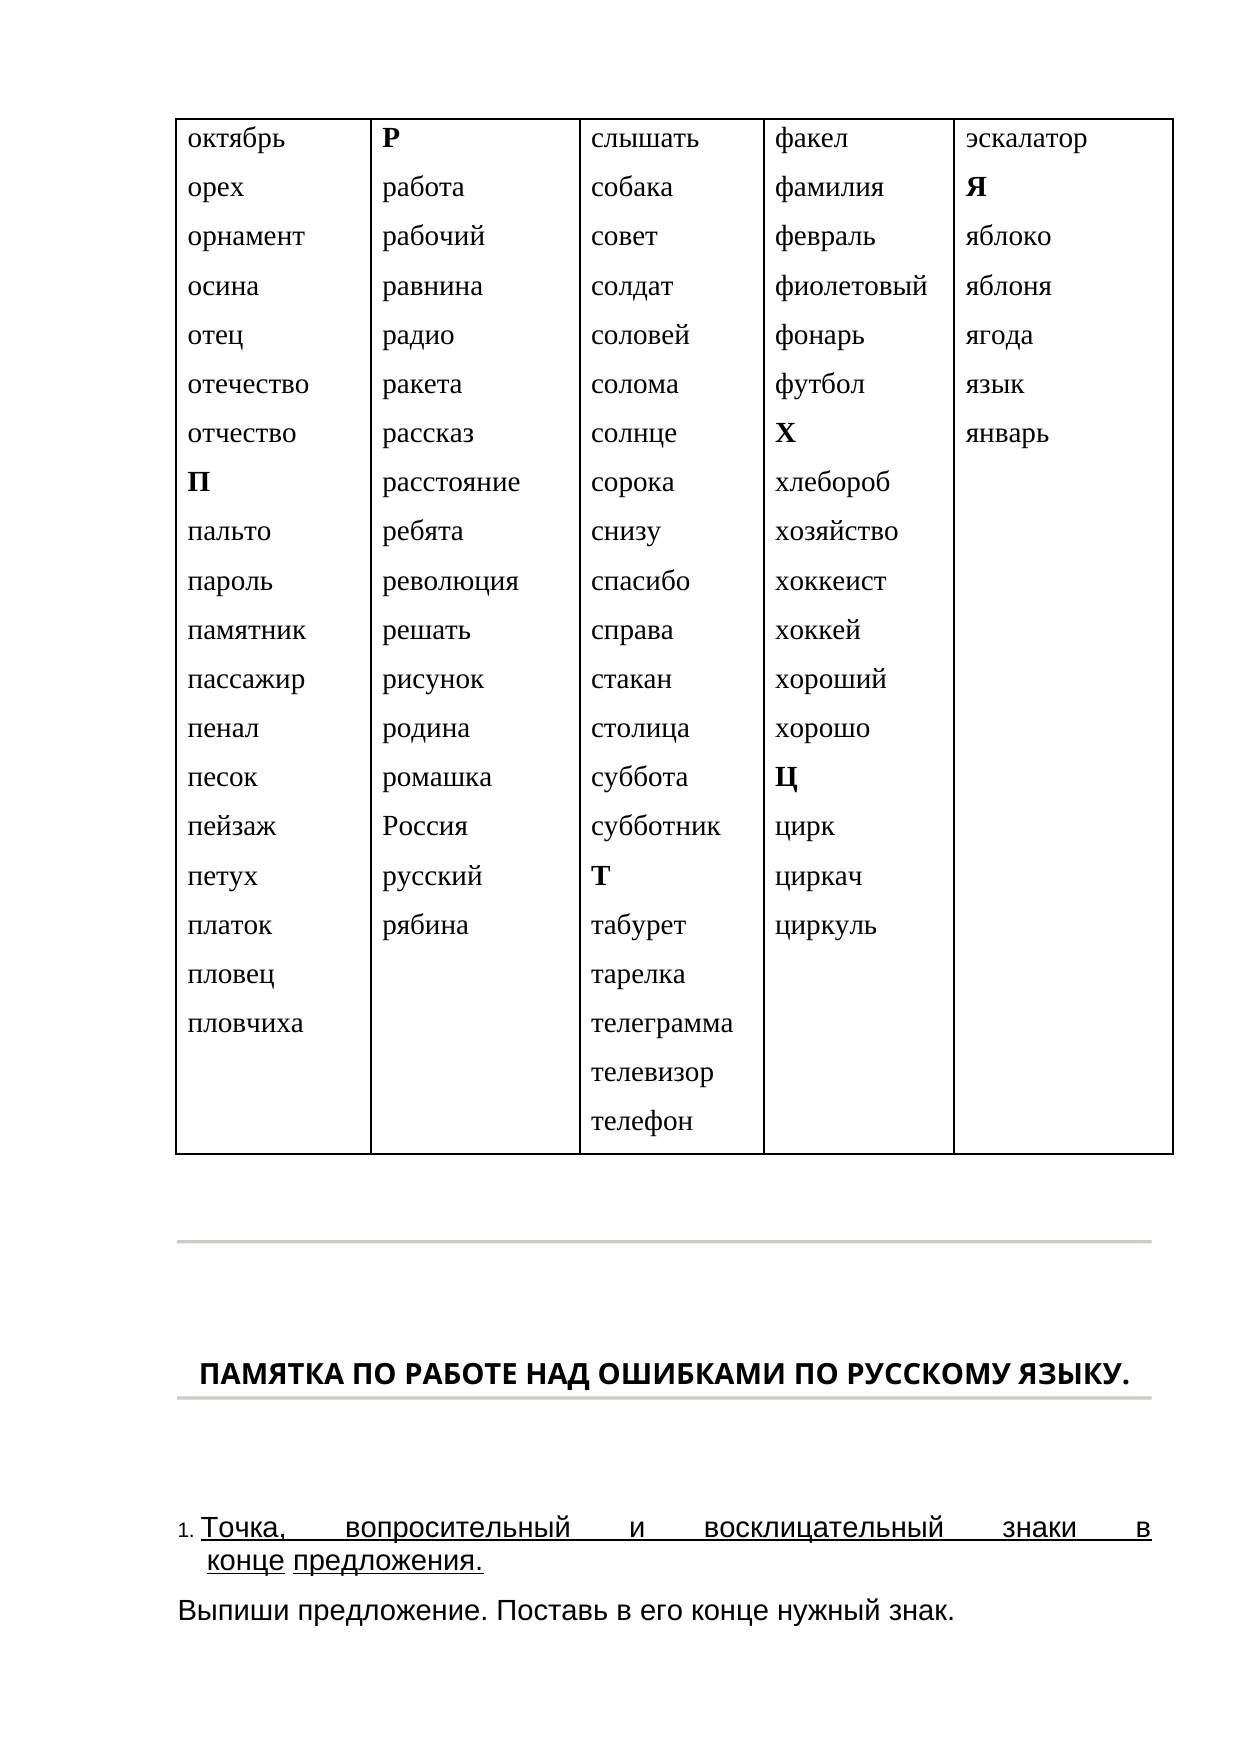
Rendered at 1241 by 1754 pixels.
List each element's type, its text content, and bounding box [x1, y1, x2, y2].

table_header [765, 120, 953, 1153]
text Выпиши предложение. Поставь в его конце нужный знак. [177, 1593, 1152, 1626]
text 1. Точка, вопросительный и восклицательный знаки в конце предложения. [177, 1510, 1152, 1577]
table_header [372, 120, 579, 1153]
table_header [581, 120, 763, 1153]
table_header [955, 120, 1172, 1153]
text ПАМЯТКА ПО РАБОТЕ НАД ОШИБКАМИ ПО РУССКОМУ ЯЗЫКУ. [180, 1354, 1148, 1393]
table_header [177, 120, 370, 1153]
